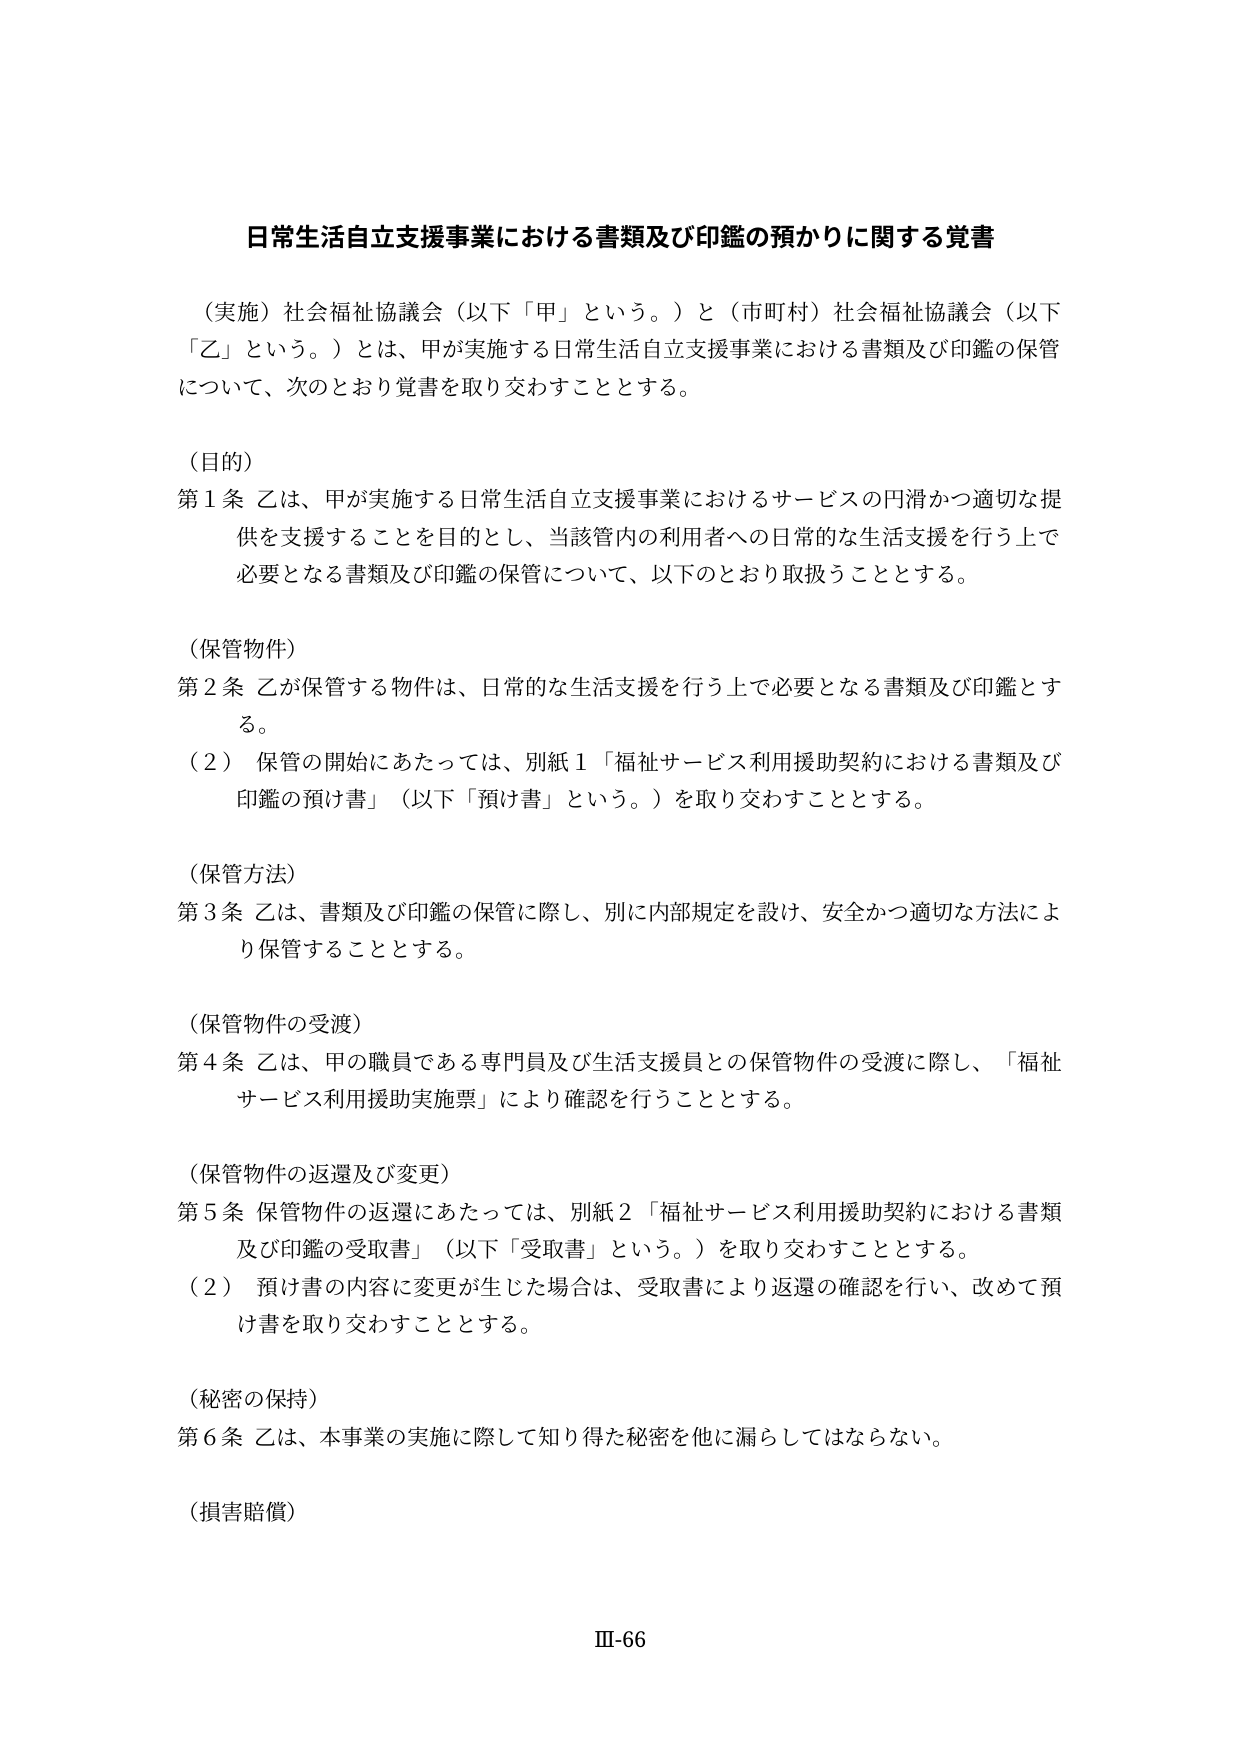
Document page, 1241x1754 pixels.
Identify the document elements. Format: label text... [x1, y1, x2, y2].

text （実施）社会福祉協議会（以下「甲」という。）と（市町村）社会福祉協議会（以下「乙」という。）とは、甲が実施する日常生活自立支援事業における書類及び印鑑の保管について、次のとおり覚書を取り交わすこととする。 [177, 292, 1063, 404]
text （２） 預け書の内容に変更が生じた場合は、受取書により返還の確認を行い、改めて預け書を取り交わすこととする。 [177, 1267, 1063, 1342]
text 第３条 乙は、書類及び印鑑の保管に際し、別に内部規定を設け、安全かつ適切な方法により保管することとする。 [177, 892, 1063, 967]
text （損害賠償） [177, 1492, 1063, 1529]
text 第５条 保管物件の返還にあたっては、別紙２「福祉サービス利用援助契約における書類及び印鑑の受取書」（以下「受取書」という。）を取り交わすこととする。 [177, 1192, 1063, 1267]
text （保管物件） [177, 629, 1063, 667]
text 日常生活自立支援事業における書類及び印鑑の預かりに関する覚書 [177, 217, 1063, 254]
text 第１条 乙は、甲が実施する日常生活自立支援事業におけるサービスの円滑かつ適切な提供を支援することを目的とし、当該管内の利用者への日常的な生活支援を行う上で必要となる書類及び印鑑の保管について、以下のとおり取扱うこととする。 [177, 479, 1063, 592]
text 第２条 乙が保管する物件は、日常的な生活支援を行う上で必要となる書類及び印鑑とする。 [177, 667, 1063, 742]
text 第６条 乙は、本事業の実施に際して知り得た秘密を他に漏らしてはならない。 [177, 1417, 1063, 1454]
text （保管方法） [177, 854, 1063, 892]
text （秘密の保持） [177, 1379, 1063, 1417]
text （保管物件の受渡） [177, 1004, 1063, 1042]
text （目的） [177, 442, 1063, 479]
text （２） 保管の開始にあたっては、別紙１「福祉サービス利用援助契約における書類及び印鑑の預け書」（以下「預け書」という。）を取り交わすこととする。 [177, 742, 1063, 817]
text 第４条 乙は、甲の職員である専門員及び生活支援員との保管物件の受渡に際し、「福祉サービス利用援助実施票」により確認を行うこととする。 [177, 1042, 1063, 1117]
text （保管物件の返還及び変更） [177, 1154, 1063, 1192]
